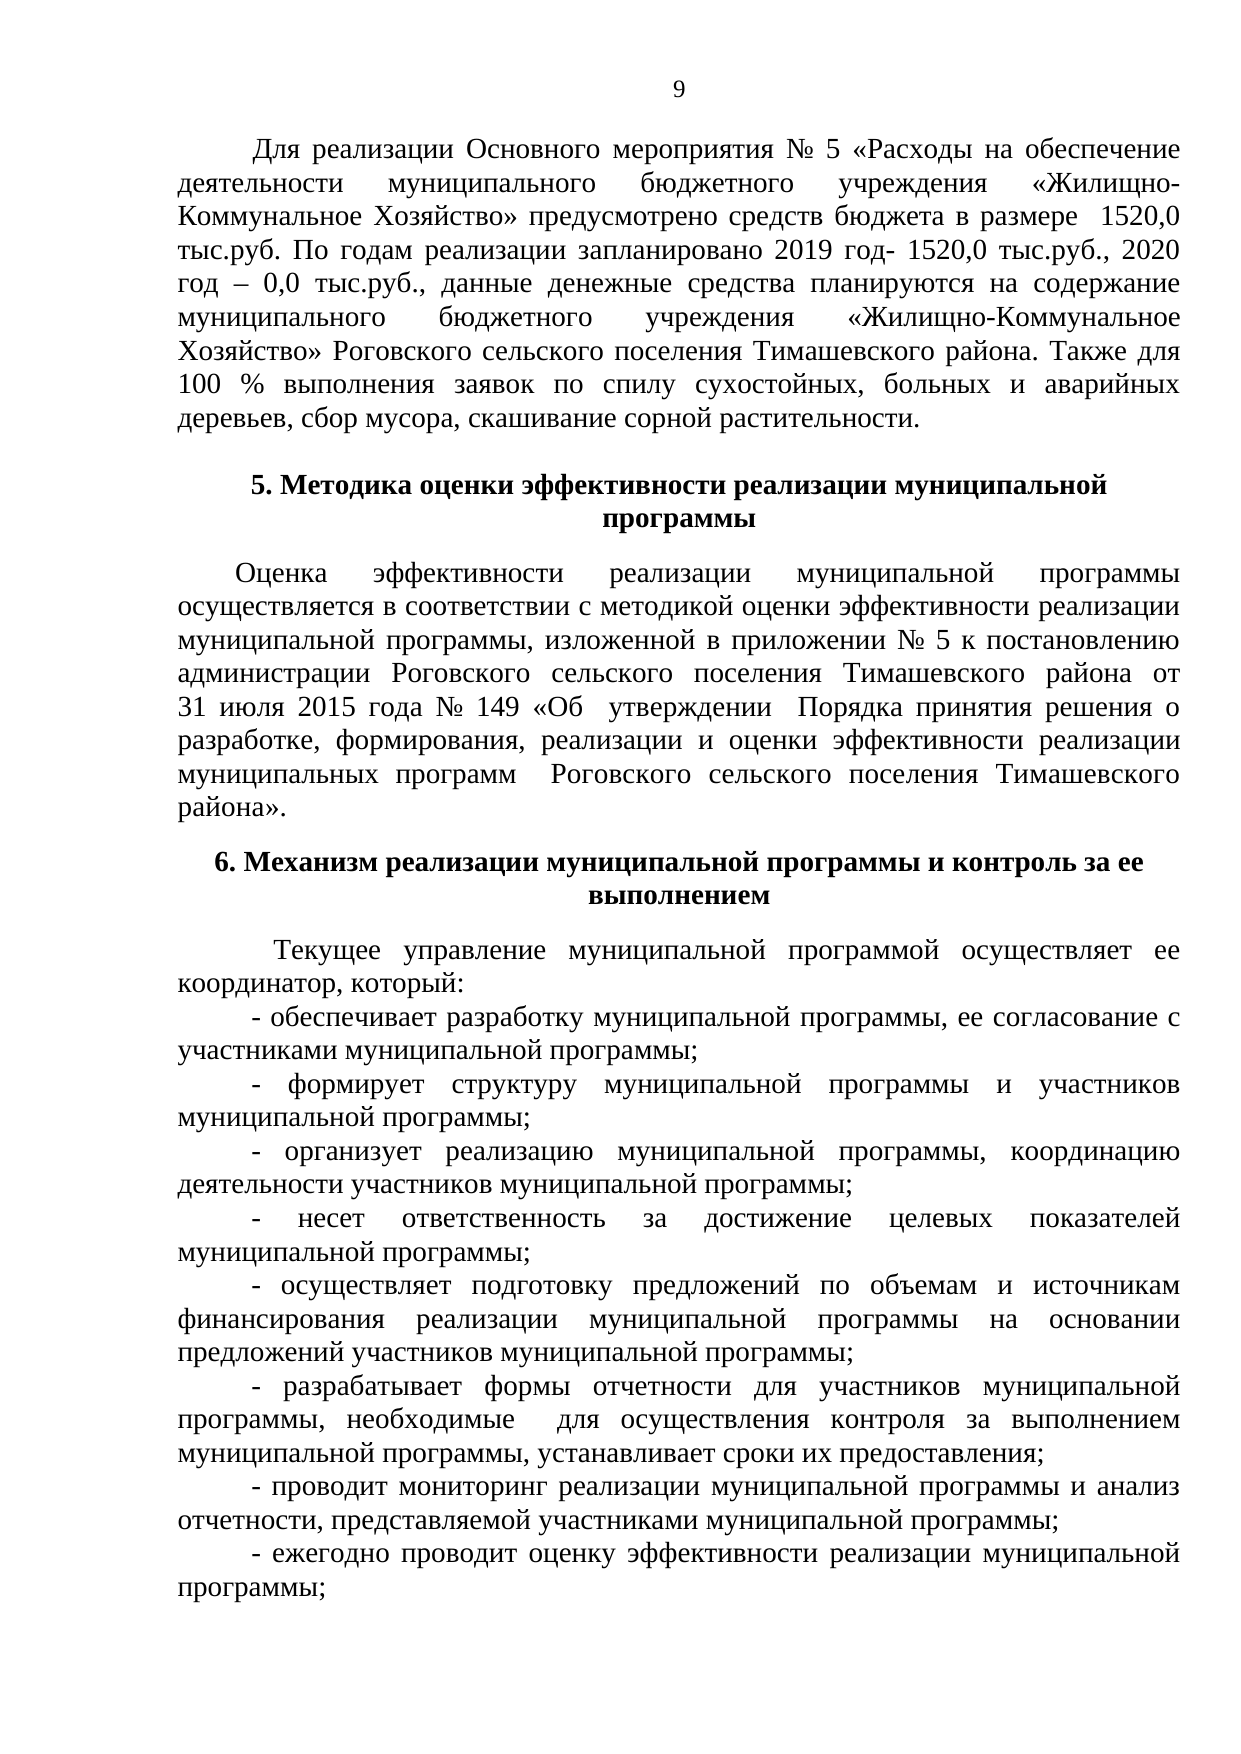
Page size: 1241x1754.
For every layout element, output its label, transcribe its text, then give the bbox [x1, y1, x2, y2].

text - обеспечивает разработку муниципальной программы, ее согласование с участниками муниципальной программы; [177, 999, 1181, 1066]
text Оценка эффективности реализации муниципальной программы осуществляется в соответствии с методикой оценки эффективности реализации муниципальной программы, изложенной в приложении № 5 к постановлению администрации Роговского сельского поселения Тимашевского района от 31 июля 2015 года № 149 «Об утверждении Порядка принятия решения о разработке, формирования, реализации и оценки эффективности реализации муниципальных программ Роговского сельского поселения Тимашевского района». [177, 555, 1181, 823]
text Для реализации Основного мероприятия № 5 «Расходы на обеспечение деятельности муниципального бюджетного учреждения «Жилищно-Коммунальное Хозяйство» предусмотрено средств бюджета в размере 1520,0 тыс.руб. По годам реализации запланировано 2019 год- 1520,0 тыс.руб., 2020 год – 0,0 тыс.руб., данные денежные средства планируются на содержание муниципального бюджетного учреждения «Жилищно-Коммунальное Хозяйство» Роговского сельского поселения Тимашевского района. Также для 100 % выполнения заявок по спилу сухостойных, больных и аварийных деревьев, сбор мусора, скашивание сорной растительности. [177, 131, 1181, 433]
text 6. Механизм реализации муниципальной программы и контроль за ее выполнением [177, 844, 1181, 911]
text - проводит мониторинг реализации муниципальной программы и анализ отчетности, представляемой участниками муниципальной программы; [177, 1468, 1181, 1536]
text - формирует структуру муниципальной программы и участников муниципальной программы; [177, 1066, 1181, 1133]
text - разрабатывает формы отчетности для участников муниципальной программы, необходимые для осуществления контроля за выполнением муниципальной программы, устанавливает сроки их предоставления; [177, 1368, 1181, 1468]
text - организует реализацию муниципальной программы, координацию деятельности участников муниципальной программы; [177, 1133, 1181, 1200]
text 5. Методика оценки эффективности реализации муниципальной программы [177, 467, 1181, 534]
text - несет ответственность за достижение целевых показателей муниципальной программы; [177, 1200, 1181, 1267]
text - ежегодно проводит оценку эффективности реализации муниципальной программы; [177, 1536, 1181, 1603]
text Текущее управление муниципальной программой осуществляет ее координатор, который: [177, 932, 1181, 999]
text - осуществляет подготовку предложений по объемам и источникам финансирования реализации муниципальной программы на основании предложений участников муниципальной программы; [177, 1267, 1181, 1368]
